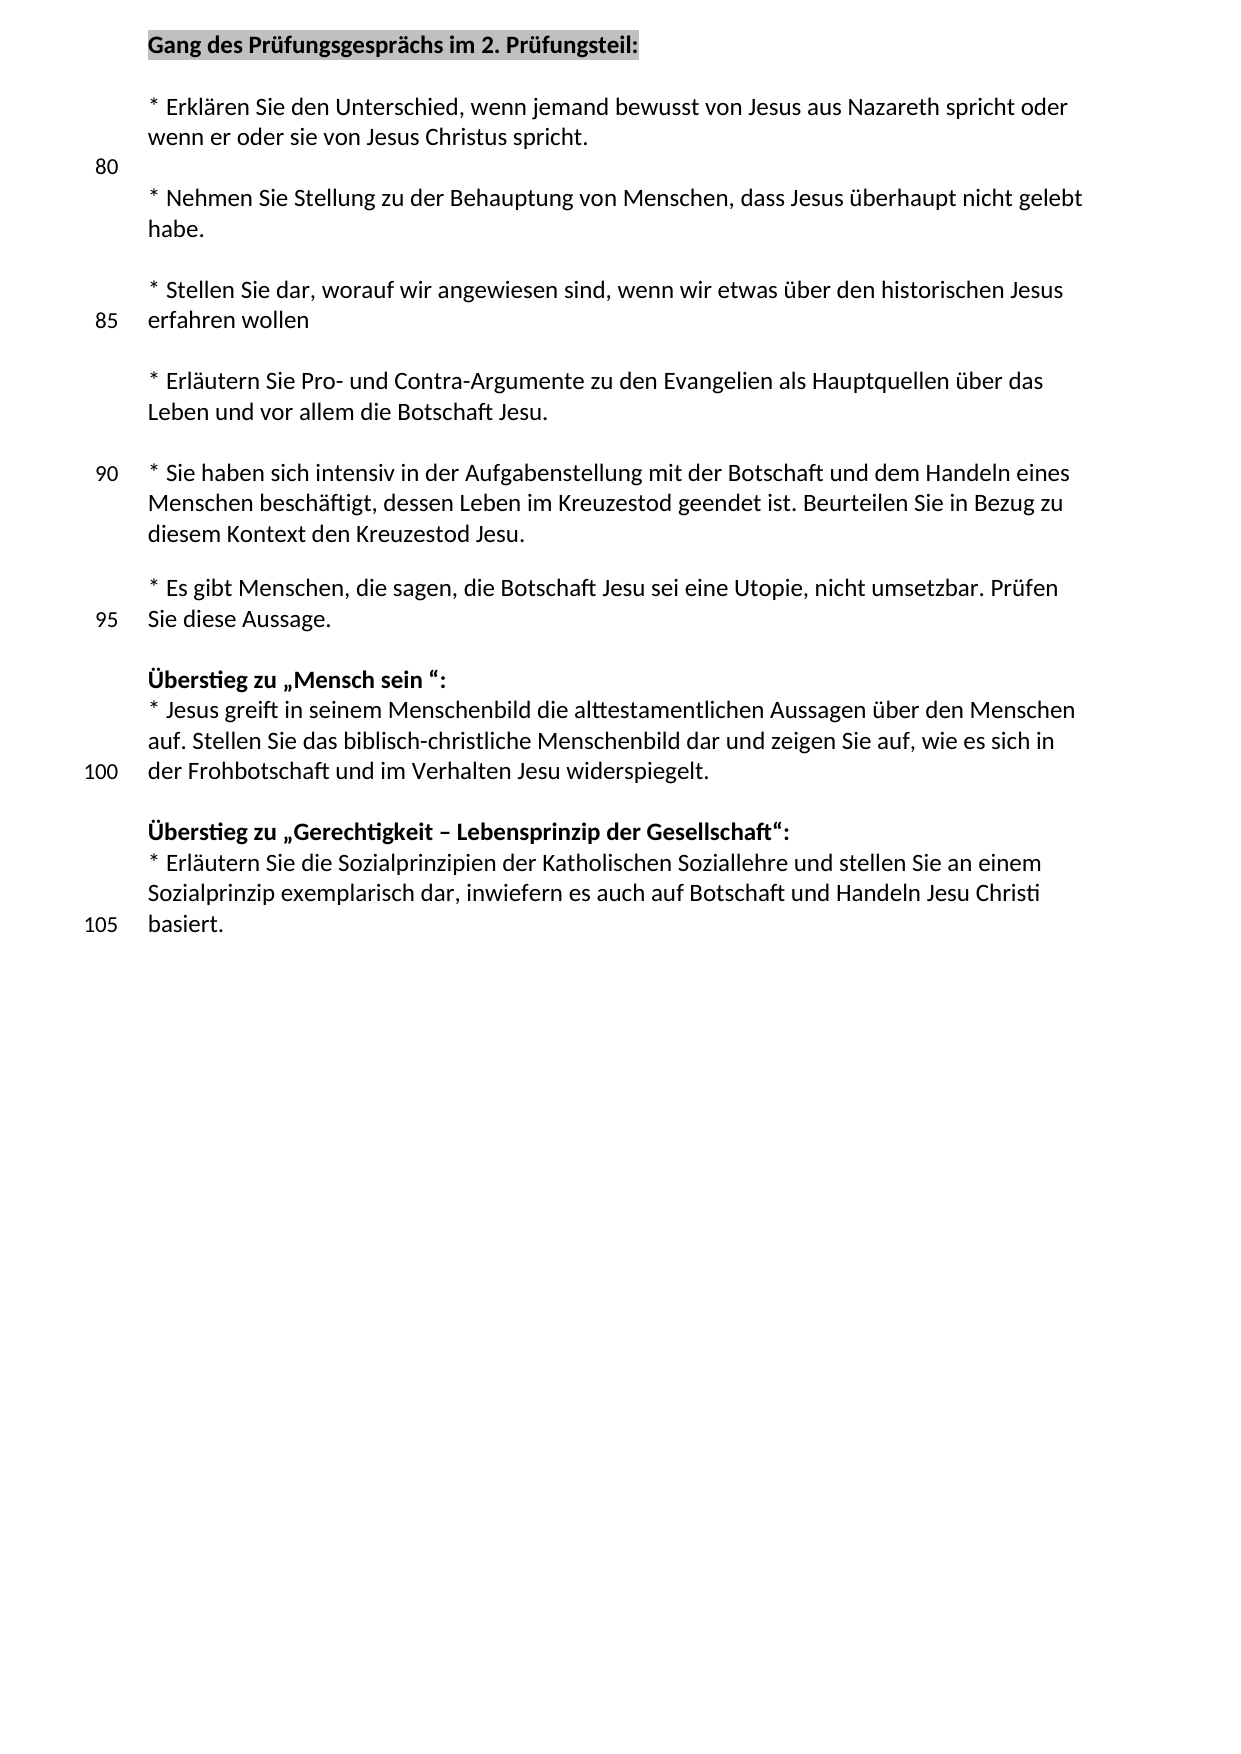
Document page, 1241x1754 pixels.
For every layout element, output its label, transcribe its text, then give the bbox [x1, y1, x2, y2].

text * Erläutern Sie Pro- und Contra-Argumente zu den Evangelien als Hauptquellen über das Leben und vor allem die Botschaft Jesu. [148, 365, 1092, 426]
text Überstieg zu „Mensch sein “: [148, 664, 1092, 694]
text * Erklären Sie den Unterschied, wenn jemand bewusst von Jesus aus Nazareth spricht oder wenn er oder sie von Jesus Christus spricht. [148, 91, 1092, 152]
text * Es gibt Menschen, die sagen, die Botschaft Jesu sei eine Utopie, nicht umsetzbar. Prüfen Sie diese Aussage. [148, 572, 1092, 633]
text * Sie haben sich intensiv in der Aufgabenstellung mit der Botschaft und dem Handeln eines Menschen beschäftigt, dessen Leben im Kreuzestod geendet ist. Beurteilen Sie in Bezug zu diesem Kontext den Kreuzestod Jesu. [148, 457, 1092, 548]
text Überstieg zu „Gerechtigkeit – Lebensprinzip der Gesellschaft“: [148, 817, 1092, 847]
text Gang des Prüfungsgesprächs im 2. Prüfungsteil: [148, 29, 1092, 60]
text * Nehmen Sie Stellung zu der Behauptung von Menschen, dass Jesus überhaupt nicht gelebt habe. [148, 182, 1092, 243]
text * Erläutern Sie die Sozialprinzipien der Katholischen Soziallehre und stellen Sie an einem Sozialprinzip exemplarisch dar, inwiefern es auch auf Botschaft und Handeln Jesu Christi basiert. [148, 847, 1092, 939]
text * Jesus greift in seinem Menschenbild die alttestamentlichen Aussagen über den Menschen auf. Stellen Sie das biblisch-christliche Menschenbild dar und zeigen Sie auf, wie es sich in der Frohbotschaft und im Verhalten Jesu widerspiegelt. [148, 694, 1092, 786]
text * Stellen Sie dar, worauf wir angewiesen sind, wenn wir etwas über den historischen Jesus erfahren wollen [148, 274, 1092, 335]
